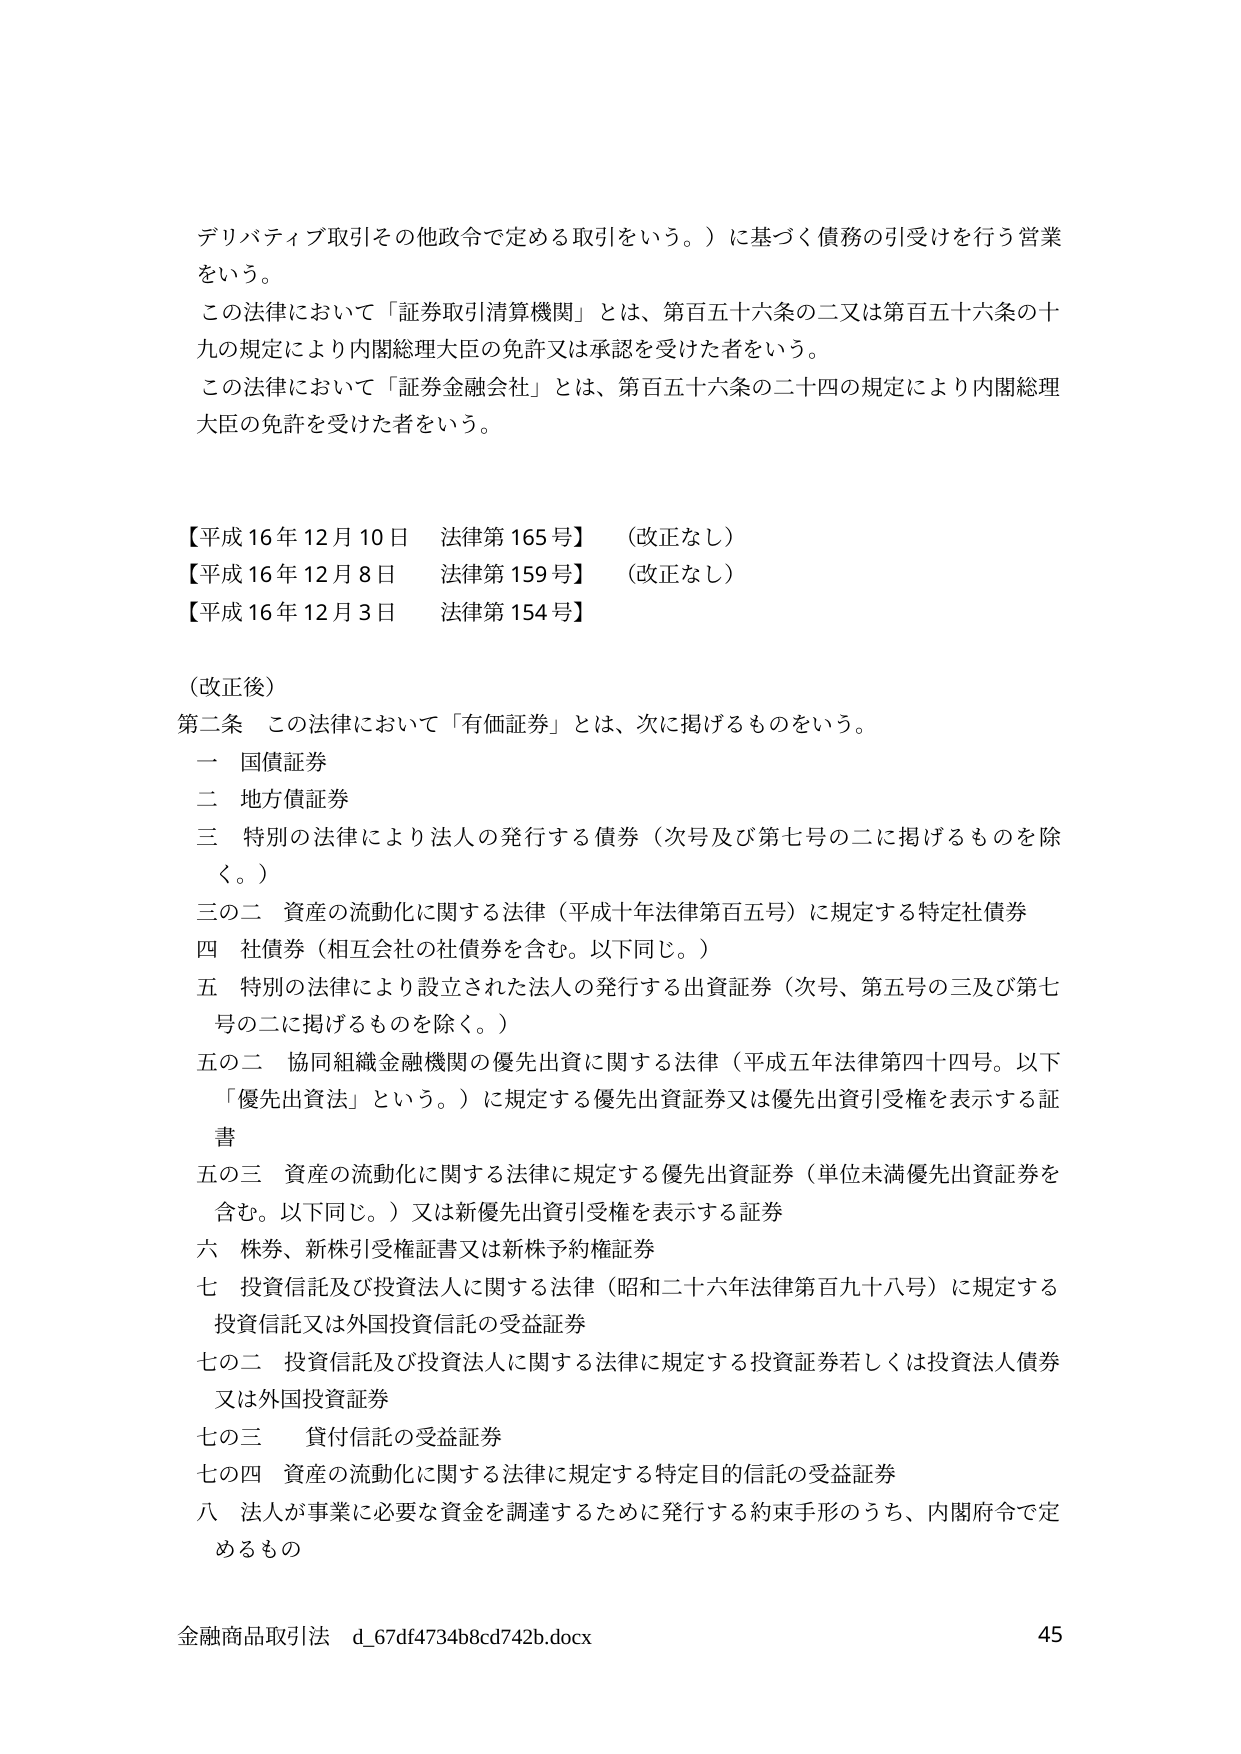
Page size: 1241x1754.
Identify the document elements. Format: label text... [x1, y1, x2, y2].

text 五の三 資産の流動化に関する法律に規定する優先出資証券（単位未満優先出資証券を含む。以下同じ。）又は新優先出資引受権を表示する証券 [196, 1154, 1063, 1229]
text 八 法人が事業に必要な資金を調達するために発行する約束手形のうち、内閣府令で定めるもの [196, 1492, 1063, 1567]
text 三の二 資産の流動化に関する法律（平成十年法律第百五号）に規定する特定社債券 [196, 892, 1063, 929]
text 【平成16年12月10日 法律第165号】 （改正なし） [177, 517, 1063, 554]
text 二 地方債証券 [196, 779, 1063, 817]
text 七の三 貸付信託の受益証券 [196, 1417, 1063, 1454]
text 七の四 資産の流動化に関する法律に規定する特定目的信託の受益証券 [196, 1454, 1063, 1492]
text この法律において「証券金融会社」とは、第百五十六条の二十四の規定により内閣総理大臣の免許を受けた者をいう。 [177, 367, 1063, 442]
text 七 投資信託及び投資法人に関する法律（昭和二十六年法律第百九十八号）に規定する投資信託又は外国投資信託の受益証券 [196, 1267, 1063, 1342]
text （改正後） [177, 667, 1063, 704]
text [177, 217, 1063, 292]
text 【平成16年12月8日 法律第159号】 （改正なし） [177, 554, 1063, 592]
text 四 社債券（相互会社の社債券を含む。以下同じ。） [196, 929, 1063, 967]
text この法律において「証券取引清算機関」とは、第百五十六条の二又は第百五十六条の十九の規定により内閣総理大臣の免許又は承認を受けた者をいう。 [177, 292, 1063, 367]
text 第二条 この法律において「有価証券」とは、次に掲げるものをいう。 [177, 704, 1063, 742]
text 一 国債証券 [196, 742, 1063, 779]
text 七の二 投資信託及び投資法人に関する法律に規定する投資証券若しくは投資法人債券又は外国投資証券 [196, 1342, 1063, 1417]
text 【平成16年12月3日 法律第154号】 [177, 592, 1063, 629]
text 三 特別の法律により法人の発行する債券（次号及び第七号の二に掲げるものを除く。） [196, 817, 1063, 892]
text 五の二 協同組織金融機関の優先出資に関する法律（平成五年法律第四十四号。以下「優先出資法」という。）に規定する優先出資証券又は優先出資引受権を表示する証書 [196, 1042, 1063, 1154]
text 五 特別の法律により設立された法人の発行する出資証券（次号、第五号の三及び第七号の二に掲げるものを除く。） [196, 967, 1063, 1042]
text 六 株券、新株引受権証書又は新株予約権証券 [196, 1229, 1063, 1267]
